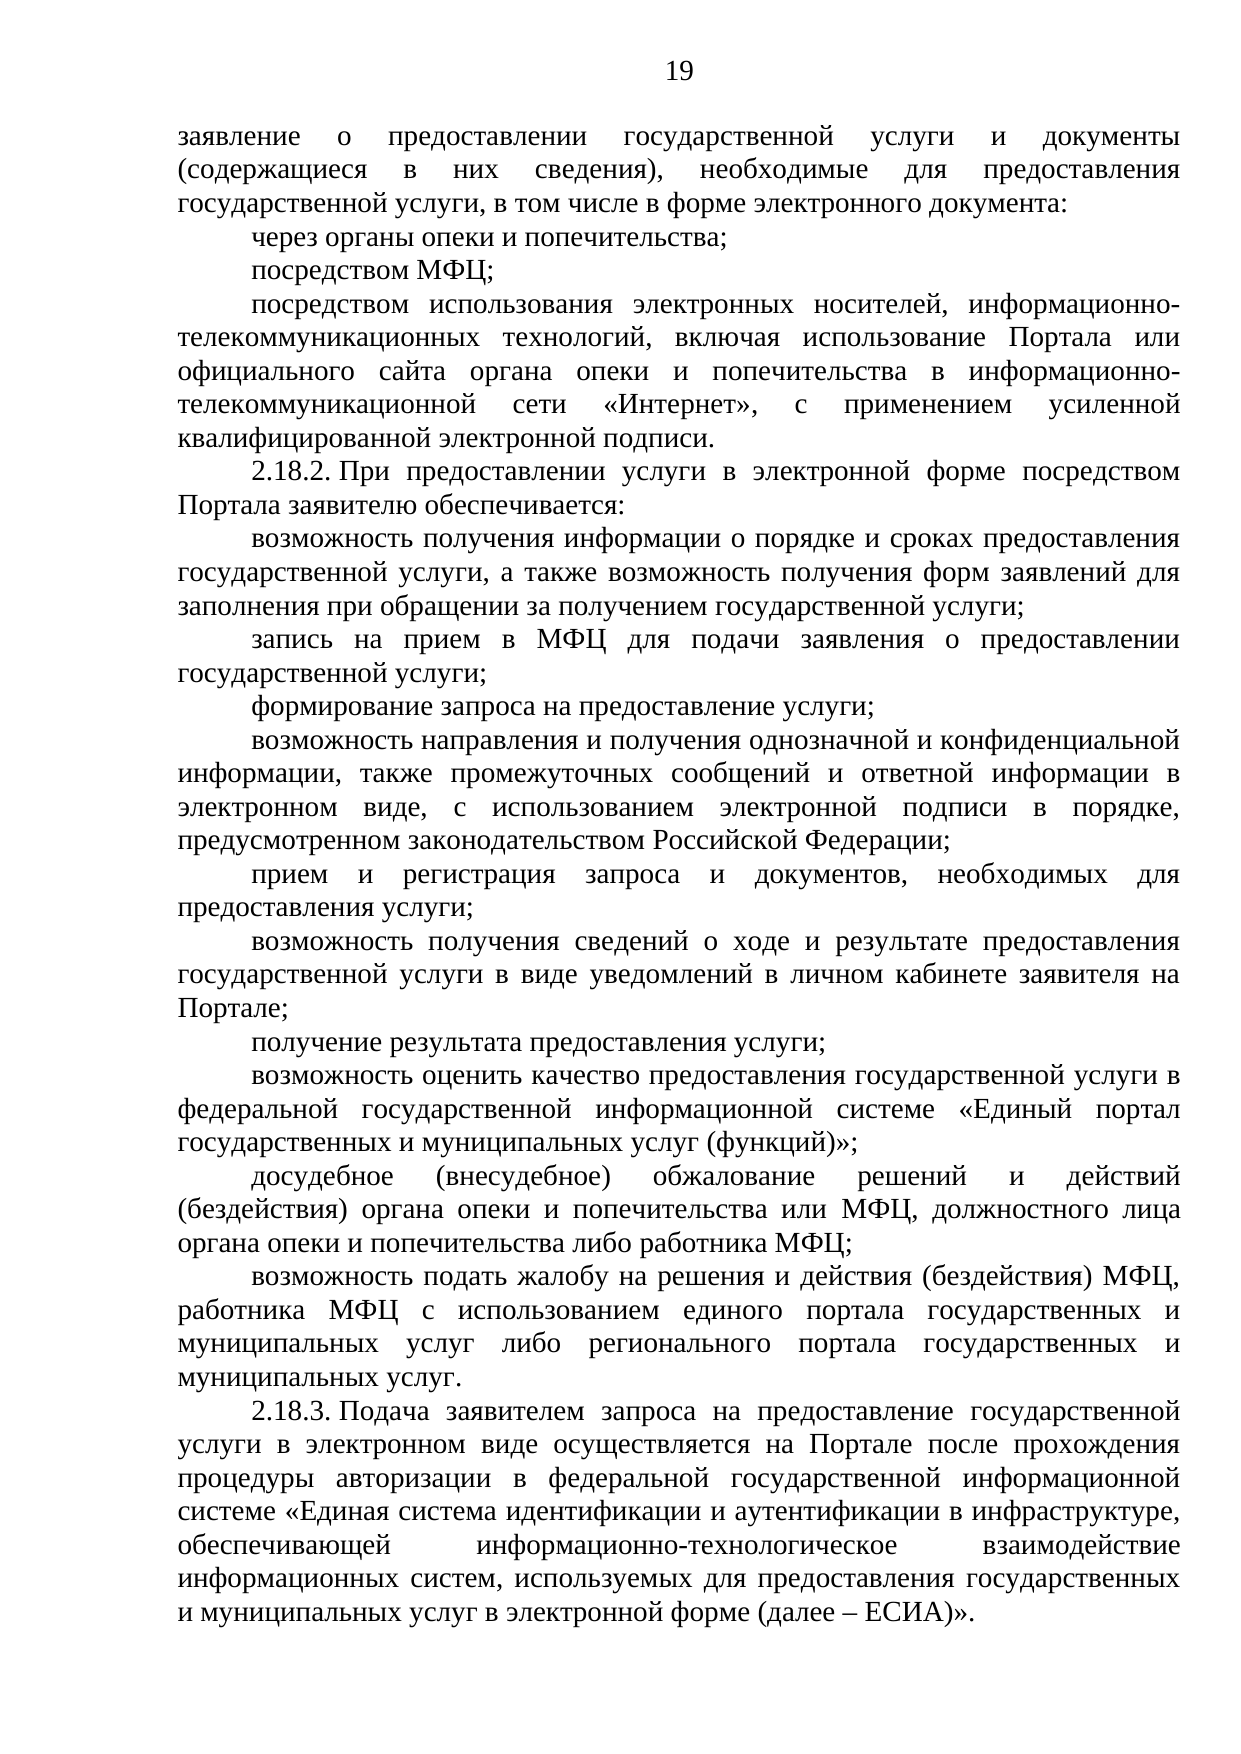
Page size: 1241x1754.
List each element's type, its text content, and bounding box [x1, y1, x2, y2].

text запись на прием в МФЦ для подачи заявления о предоставлении государственной услуги; [177, 621, 1181, 688]
text возможность оценить качество предоставления государственной услуги в федеральной государственной информационной системе «Единый портал государственных и муниципальных услуг (функций)»; [177, 1057, 1181, 1158]
text 2.18.3. Подача заявителем запроса на предоставление государственной услуги в электронном виде осуществляется на Портале после прохождения процедуры авторизации в федеральной государственной информационной системе «Единая система идентификации и аутентификации в инфраструктуре, обеспечивающей информационно-технологическое взаимодействие информационных систем, используемых для предоставления государственных и муниципальных услуг в электронной форме (далее – ЕСИА)». [177, 1393, 1181, 1627]
text возможность получения сведений о ходе и результате предоставления государственной услуги в виде уведомлений в личном кабинете заявителя на Портале; [177, 923, 1181, 1024]
text прием и регистрация запроса и документов, необходимых для предоставления услуги; [177, 856, 1181, 923]
text посредством использования электронных носителей, информационно-телекоммуникационных технологий, включая использование Портала или официального сайта органа опеки и попечительства в информационно-телекоммуникационной сети «Интернет», с применением усиленной квалифицированной электронной подписи. [177, 286, 1181, 453]
text возможность подать жалобу на решения и действия (бездействия) МФЦ, работника МФЦ с использованием единого портала государственных и муниципальных услуг либо регионального портала государственных и муниципальных услуг. [177, 1258, 1181, 1393]
text получение результата предоставления услуги; [177, 1024, 1181, 1057]
text досудебное (внесудебное) обжалование решений и действий (бездействия) органа опеки и попечительства или МФЦ, должностного лица органа опеки и попечительства либо работника МФЦ; [177, 1158, 1181, 1258]
text 2.18.2. При предоставлении услуги в электронной форме посредством Портала заявителю обеспечивается: [177, 453, 1181, 521]
text возможность получения информации о порядке и сроках предоставления государственной услуги, а также возможность получения форм заявлений для заполнения при обращении за получением государственной услуги; [177, 521, 1181, 621]
text посредством МФЦ; [177, 252, 1181, 286]
text через органы опеки и попечительства; [177, 219, 1181, 252]
text формирование запроса на предоставление услуги; [177, 688, 1181, 722]
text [177, 118, 1181, 219]
text возможность направления и получения однозначной и конфиденциальной информации, также промежуточных сообщений и ответной информации в электронном виде, с использованием электронной подписи в порядке, предусмотренном законодательством Российской Федерации; [177, 722, 1181, 856]
